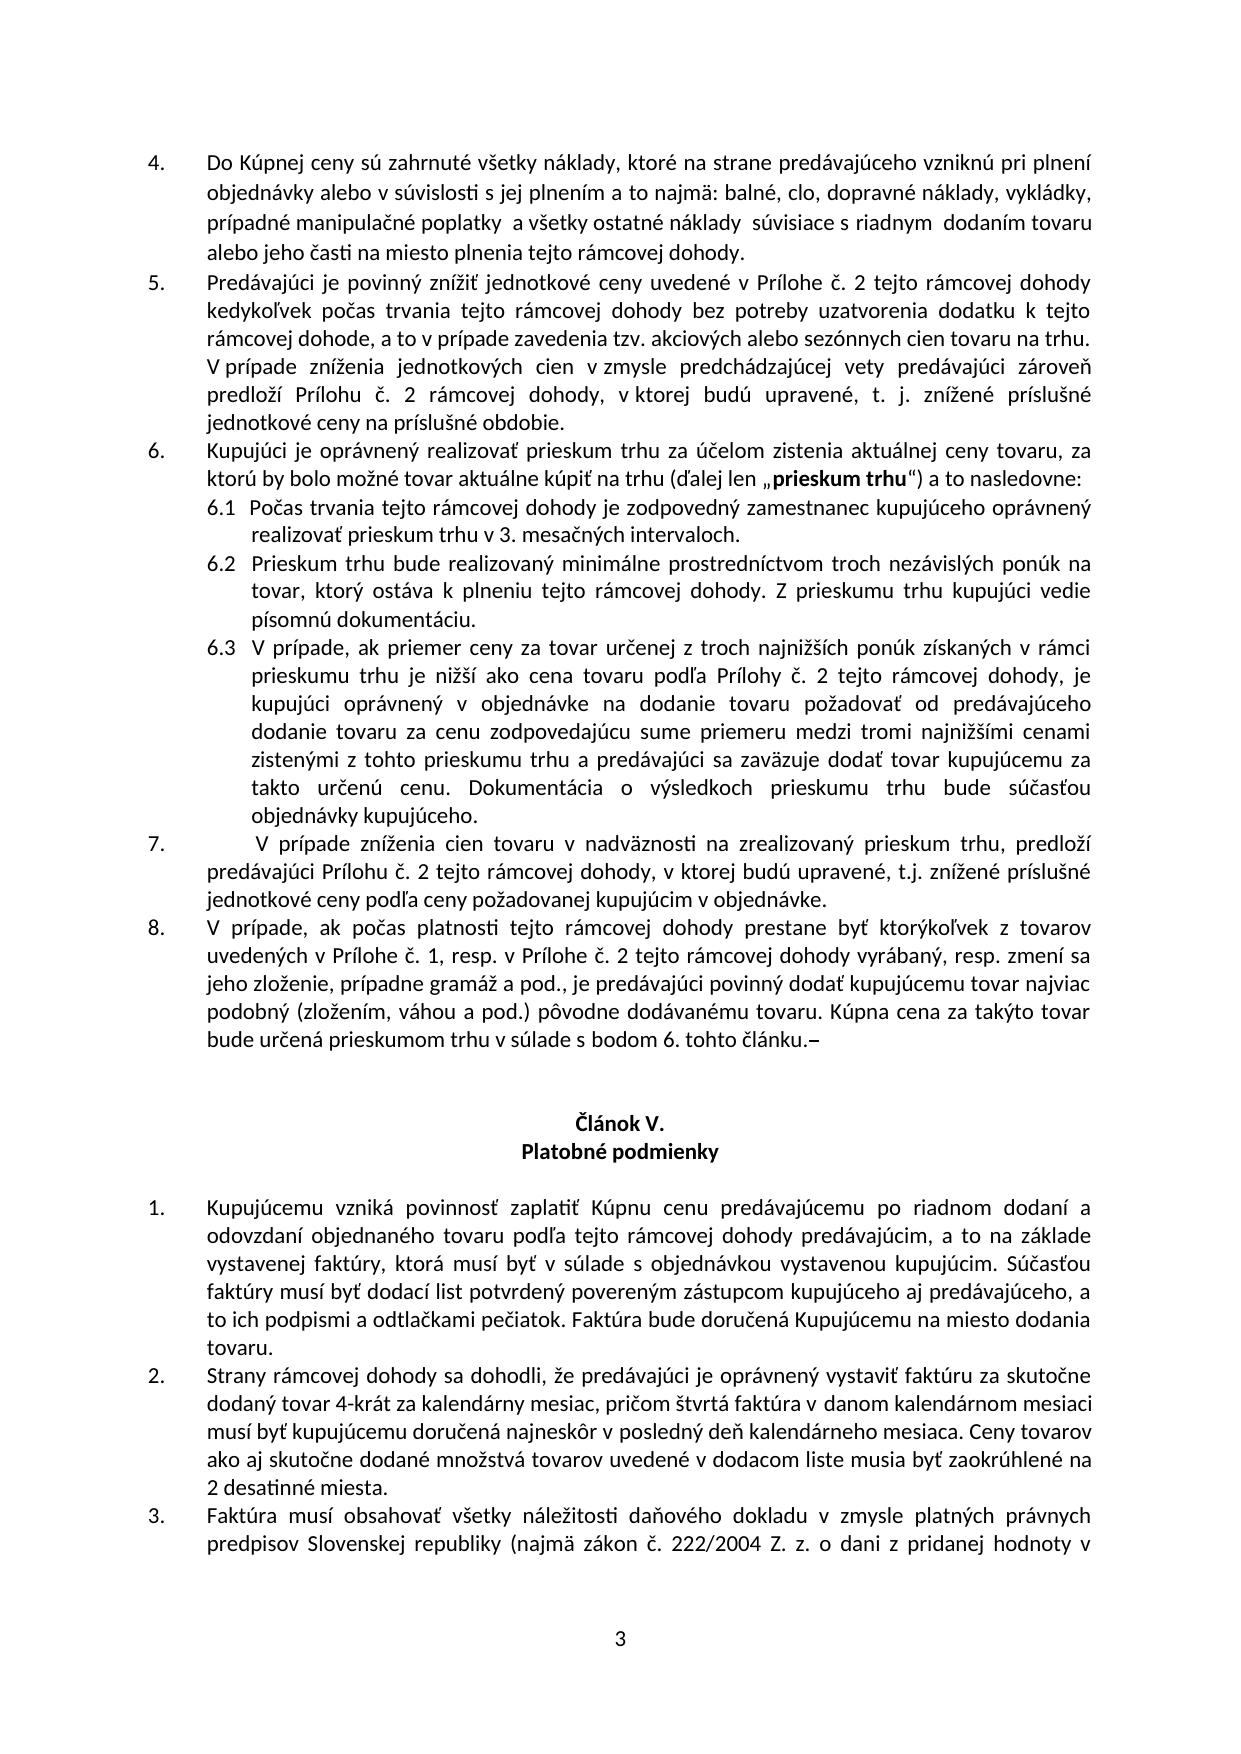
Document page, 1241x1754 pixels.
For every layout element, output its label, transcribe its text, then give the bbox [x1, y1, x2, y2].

text 2. Strany rámcovej dohody sa dohodli, že predávajúci je oprávnený vystaviť faktúru za skutočne dodaný tovar 4-krát za kalendárny mesiac, pričom štvrtá faktúra v danom kalendárnom mesiaci musí byť kupujúcemu doručená najneskôr v posledný deň kalendárneho mesiaca. Ceny tovarov ako aj skutočne dodané množstvá tovarov uvedené v dodacom liste musia byť zaokrúhlené na 2 desatinné miesta. [148, 1361, 1093, 1501]
text 7. V prípade zníženia cien tovaru v nadväznosti na zrealizovaný prieskum trhu, predloží predávajúci Prílohu č. 2 tejto rámcovej dohody, v ktorej budú upravené, t.j. znížené príslušné jednotkové ceny podľa ceny požadovanej kupujúcim v objednávke. [148, 829, 1093, 913]
text 4. Do Kúpnej ceny sú zahrnuté všetky náklady, ktoré na strane predávajúceho vzniknú pri plnení objednávky alebo v súvislosti s jej plnením a to najmä: balné, clo, dopravné náklady, vykládky, prípadné manipulačné poplatky a všetky ostatné náklady súvisiace s riadnym dodaním tovaru alebo jeho časti na miesto plnenia tejto rámcovej dohody. [148, 148, 1093, 266]
text 1. Kupujúcemu vzniká povinnosť zaplatiť Kúpnu cenu predávajúcemu po riadnom dodaní a odovzdaní objednaného tovaru podľa tejto rámcovej dohody predávajúcim, a to na základe vystavenej faktúry, ktorá musí byť v súlade s objednávkou vystavenou kupujúcim. Súčasťou faktúry musí byť dodací list potvrdený povereným zástupcom kupujúceho aj predávajúceho, a to ich podpismi a odtlačkami pečiatok. Faktúra bude doručená Kupujúcemu na miesto dodania tovaru. [148, 1193, 1093, 1361]
text 6.2 Prieskum trhu bude realizovaný minimálne prostredníctvom troch nezávislých ponúk na tovar, ktorý ostáva k plneniu tejto rámcovej dohody. Z prieskumu trhu kupujúci vedie písomnú dokumentáciu. [207, 549, 1093, 633]
text 6.1 Počas trvania tejto rámcovej dohody je zodpovedný zamestnanec kupujúceho oprávnený realizovať prieskum trhu v 3. mesačných intervaloch. [207, 493, 1093, 549]
text Platobné podmienky [148, 1137, 1093, 1165]
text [148, 1501, 1093, 1557]
text 8. V prípade, ak počas platnosti tejto rámcovej dohody prestane byť ktorýkoľvek z tovarov uvedených v Prílohe č. 1, resp. v Prílohe č. 2 tejto rámcovej dohody vyrábaný, resp. zmení sa jeho zloženie, prípadne gramáž a pod., je predávajúci povinný dodať kupujúcemu tovar najviac podobný (zložením, váhou a pod.) pôvodne dodávanému tovaru. Kúpna cena za takýto tovar bude určená prieskumom trhu v súlade s bodom 6. tohto článku. [148, 913, 1093, 1053]
text 6. Kupujúci je oprávnený realizovať prieskum trhu za účelom zistenia aktuálnej ceny tovaru, za ktorú by bolo možné tovar aktuálne kúpiť na trhu (ďalej len „prieskum trhu“) a to nasledovne: [148, 437, 1093, 493]
text Článok V. [148, 1109, 1093, 1137]
text 6.3 V prípade, ak priemer ceny za tovar určenej z troch najnižších ponúk získaných v rámci prieskumu trhu je nižší ako cena tovaru podľa Prílohy č. 2 tejto rámcovej dohody, je kupujúci oprávnený v objednávke na dodanie tovaru požadovať od predávajúceho dodanie tovaru za cenu zodpovedajúcu sume priemeru medzi tromi najnižšími cenami zistenými z tohto prieskumu trhu a predávajúci sa zaväzuje dodať tovar kupujúcemu za takto určenú cenu. Dokumentácia o výsledkoch prieskumu trhu bude súčasťou objednávky kupujúceho. [207, 633, 1093, 829]
text 5. Predávajúci je povinný znížiť jednotkové ceny uvedené v Prílohe č. 2 tejto rámcovej dohody kedykoľvek počas trvania tejto rámcovej dohody bez potreby uzatvorenia dodatku k tejto rámcovej dohode, a to v prípade zavedenia tzv. akciových alebo sezónnych cien tovaru na trhu. V prípade zníženia jednotkových cien v zmysle predchádzajúcej vety predávajúci zároveň predloží Prílohu č. 2 rámcovej dohody, v ktorej budú upravené, t. j. znížené príslušné jednotkové ceny na príslušné obdobie. [148, 268, 1093, 437]
